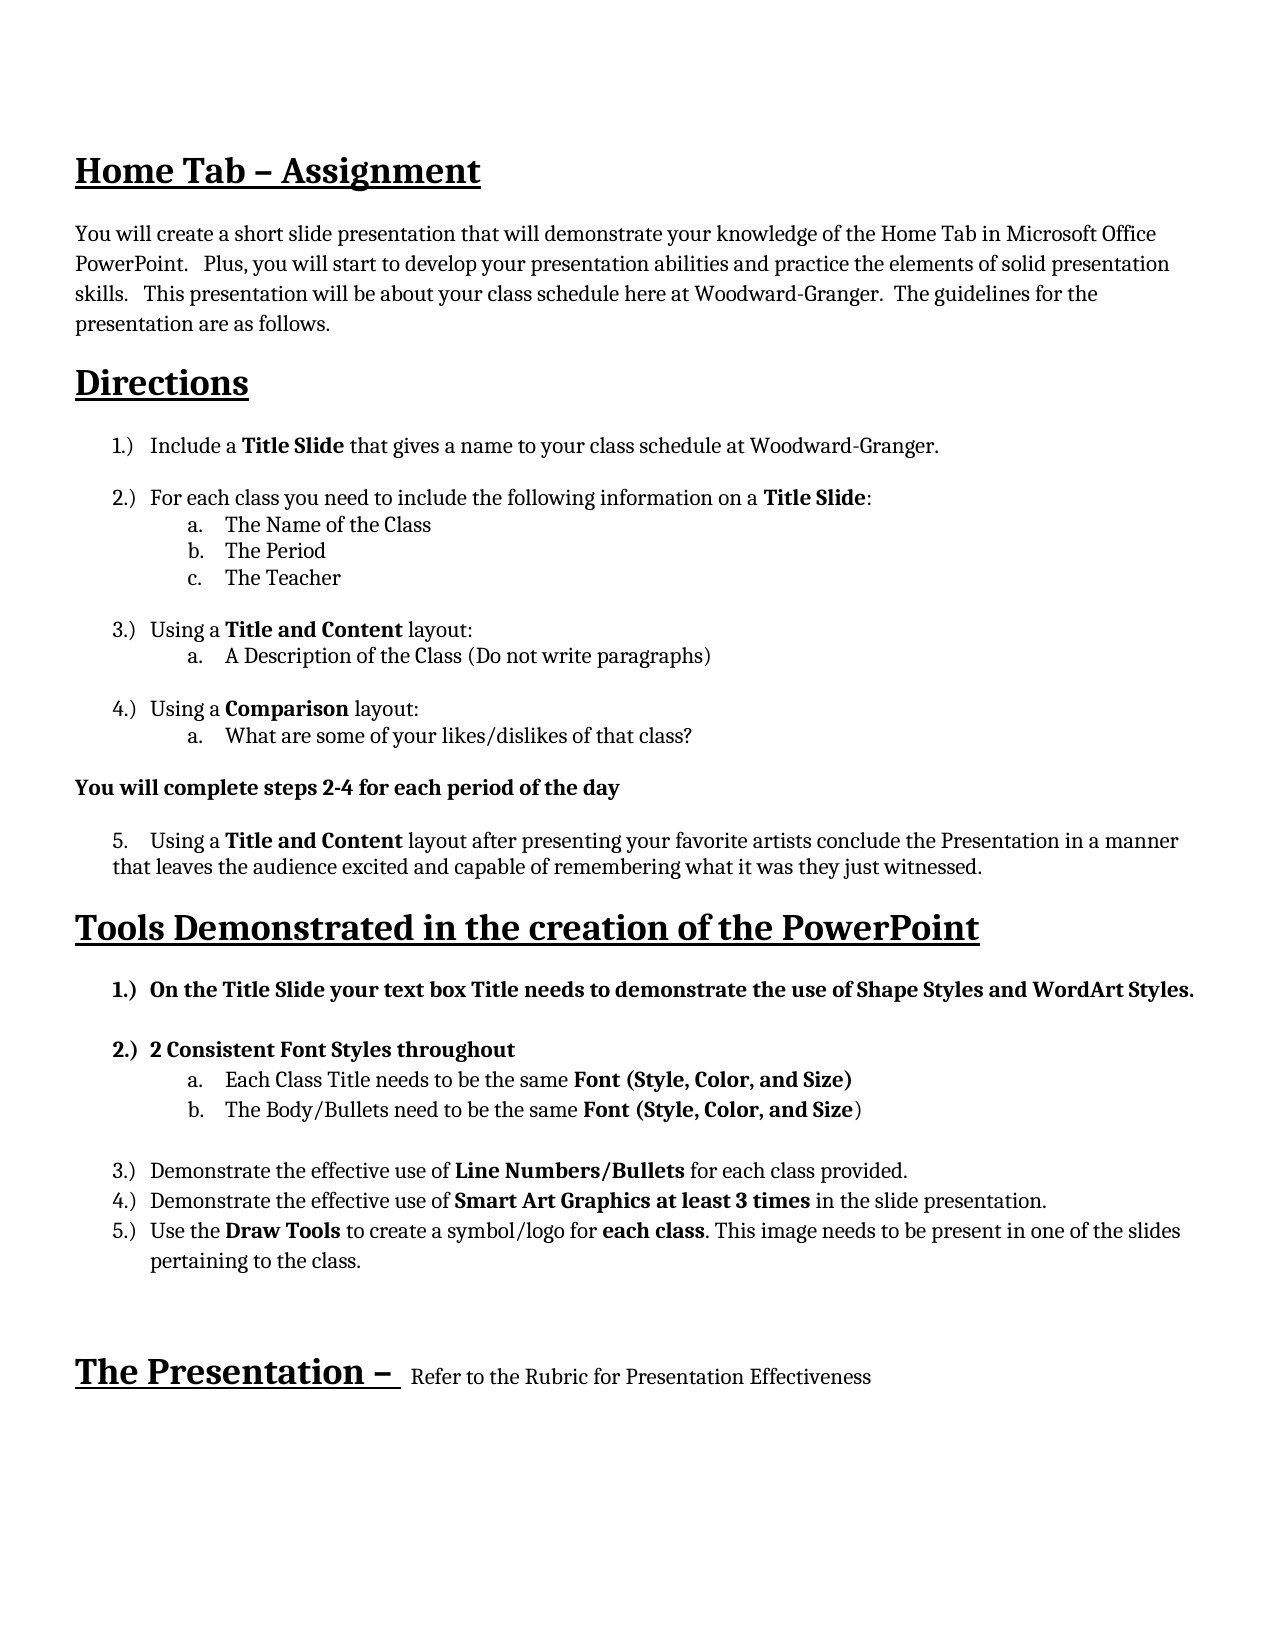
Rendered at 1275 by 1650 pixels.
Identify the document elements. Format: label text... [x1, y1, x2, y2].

list Using a Title and Content layout: [112, 617, 1200, 643]
text You will create a short slide presentation that will demonstrate your knowledge of the Home Tab in Microsoft Office PowerPoint. Plus, you will start to develop your presentation abilities and practice the elements of solid presentation skills. This presentation will be about your class schedule here at Woodward-Granger. The guidelines for the presentation are as follows. [75, 220, 1200, 337]
list Each Class Title needs to be the same Font (Style, Color, and Size) [187, 1067, 1200, 1093]
list The Teacher [187, 564, 1200, 591]
list Demonstrate the effective use of Line Numbers/Bullets for each class provided. [112, 1158, 1200, 1184]
list Demonstrate the effective use of Smart Art Graphics at least 3 times in the slide presentation. [112, 1188, 1200, 1214]
text 5. Using a Title and Content layout after presenting your favorite artists conclude the Presentation in a manner that leaves the audience excited and capable of remembering what it was they just witnessed. [112, 828, 1200, 881]
text You will complete steps 2-4 for each period of the day [75, 775, 1200, 801]
list The Body/Bullets need to be the same Font (Style, Color, and Size) [187, 1097, 1200, 1123]
list Using a Comparison layout: [112, 696, 1200, 722]
text Directions [75, 362, 1200, 405]
text Home Tab – Assignment [75, 150, 1200, 193]
list 2 Consistent Font Styles throughout [112, 1037, 1200, 1063]
list A Description of the Class (Do not write paragraphs) [187, 643, 1200, 670]
list The Period [187, 538, 1200, 564]
list What are some of your likes/dislikes of that class? [187, 722, 1200, 749]
list On the Title Slide your text box Title needs to demonstrate the use of Shape Styles and WordArt Styles. [112, 976, 1200, 1003]
text Tools Demonstrated in the creation of the PowerPoint [75, 907, 1200, 950]
list For each class you need to include the following information on a Title Slide: [112, 485, 1200, 512]
list The Name of the Class [187, 512, 1200, 538]
text The Presentation – Refer to the Rubric for Presentation Effectiveness [75, 1350, 1200, 1393]
list Include a Title Slide that gives a name to your class schedule at Woodward-Granger. [112, 432, 1200, 459]
list Use the Draw Tools to create a symbol/logo for each class. This image needs to be present in one of the slides pertaining to the class. [112, 1218, 1200, 1274]
